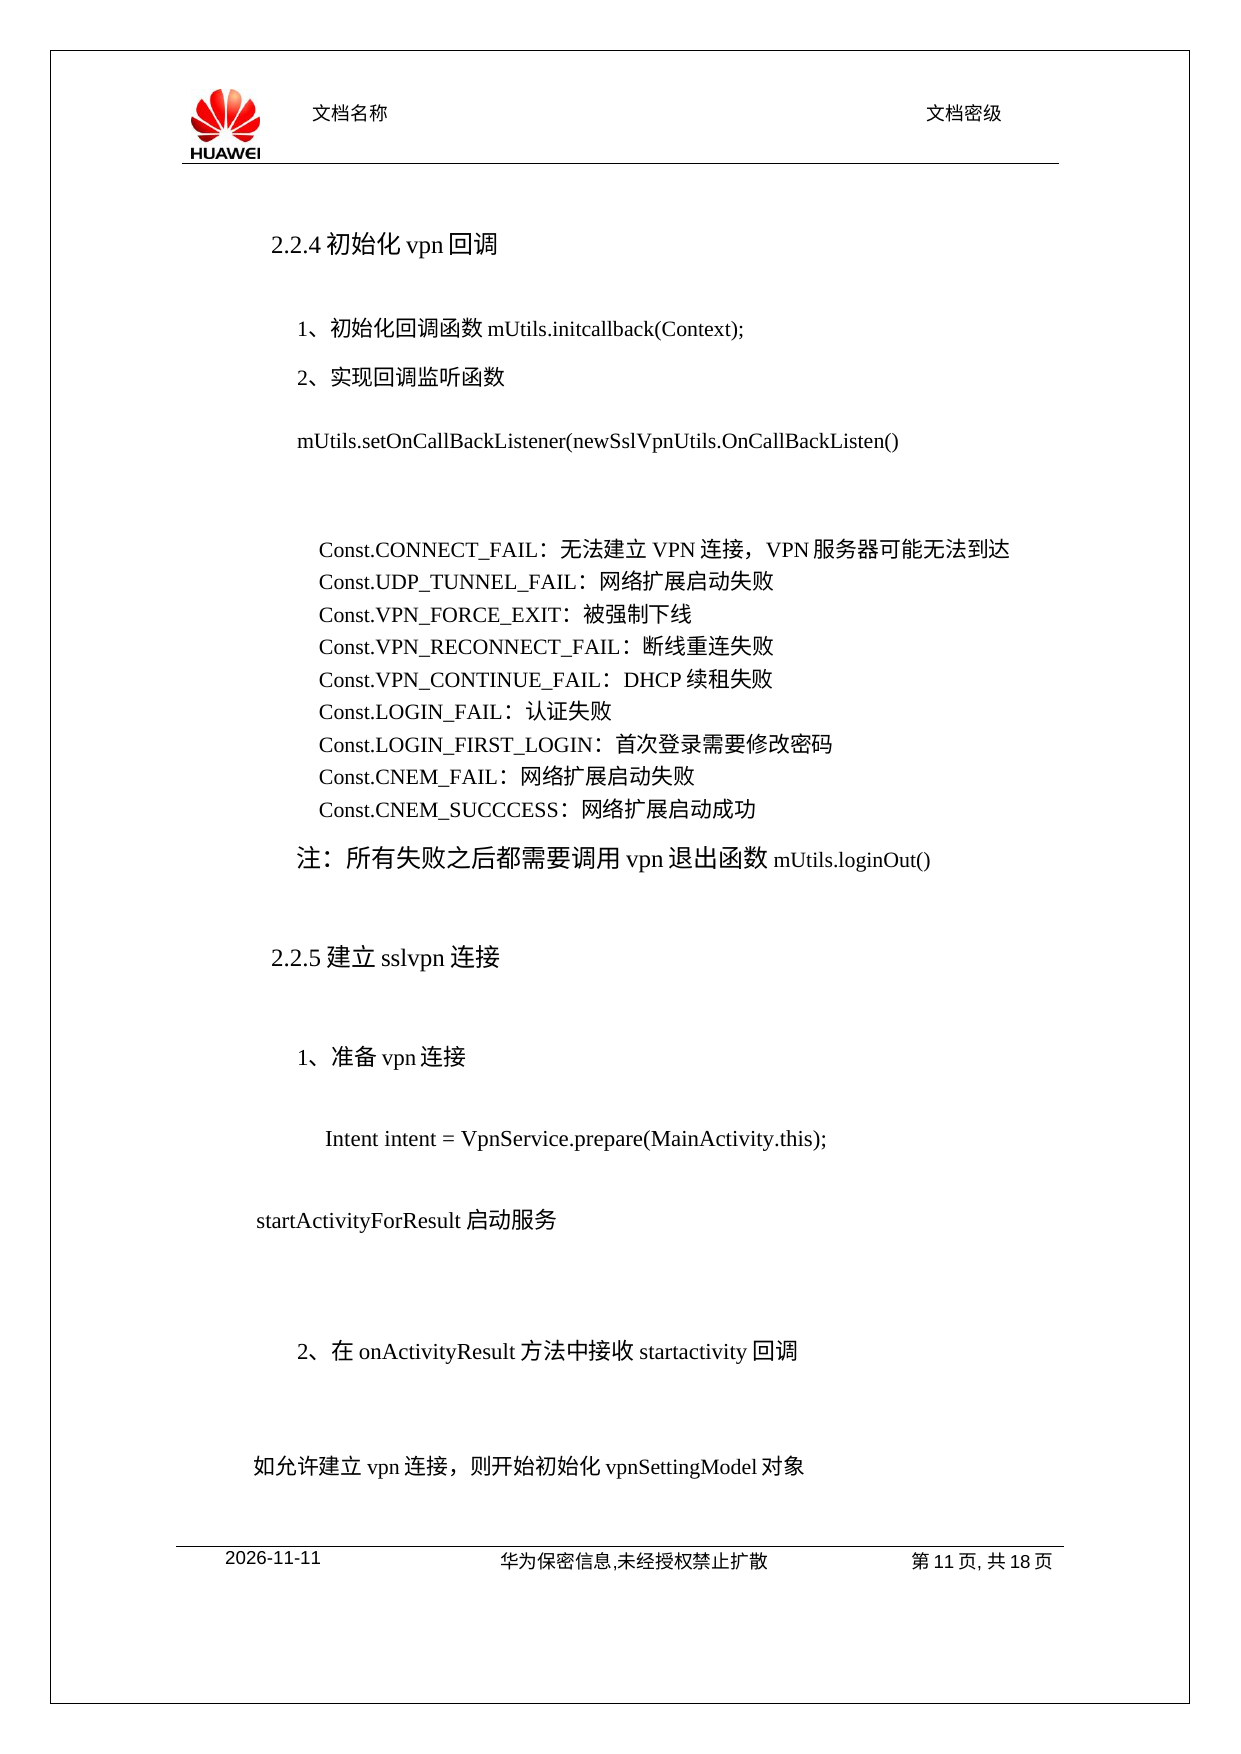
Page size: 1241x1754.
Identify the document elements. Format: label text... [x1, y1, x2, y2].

text Const.VPN_FORCE_EXIT：被强制下线 [319, 596, 1053, 629]
text 2.2.4初始化vpn回调 [271, 210, 1053, 275]
list 实现回调监听函数 [297, 359, 1053, 392]
text 如允许建立vpn连接，则开始初始化vpnSettingModel对象 [187, 1448, 1053, 1481]
text Const.CONNECT_FAIL：无法建立VPN连接，VPN服务器可能无法到达 [319, 531, 1053, 564]
text Intent intent = VpnService.prepare(MainActivity.this); [187, 1122, 1053, 1154]
text Const.CNEM_SUCCCESS：网络扩展启动成功 [319, 791, 1053, 824]
text Const.VPN_CONTINUE_FAIL：DHCP续租失败 [319, 661, 1053, 694]
text Const.CNEM_FAIL：网络扩展启动失败 [319, 759, 1053, 791]
text Const.UDP_TUNNEL_FAIL：网络扩展启动失败 [319, 564, 1053, 596]
list 初始化回调函数mUtils.initcallback(Context); [297, 310, 1053, 343]
text 注：所有失败之后都需要调用vpn退出函数mUtils.loginOut() [271, 824, 1053, 889]
text 2.2.5建立sslvpn连接 [271, 923, 1053, 988]
text Const.LOGIN_FAIL：认证失败 [319, 694, 1053, 726]
text 2、在onActivityResult方法中接收startactivity回调 [297, 1317, 1053, 1382]
picture [191, 89, 260, 159]
text startActivityForResult启动服务 [187, 1187, 1053, 1252]
text Const.VPN_RECONNECT_FAIL：断线重连失败 [319, 629, 1053, 661]
text Const.LOGIN_FIRST_LOGIN：首次登录需要修改密码 [319, 726, 1053, 759]
text 1、准备vpn连接 [297, 1023, 1053, 1088]
text mUtils.setOnCallBackListener(newSslVpnUtils.OnCallBackListen() [297, 424, 1053, 457]
